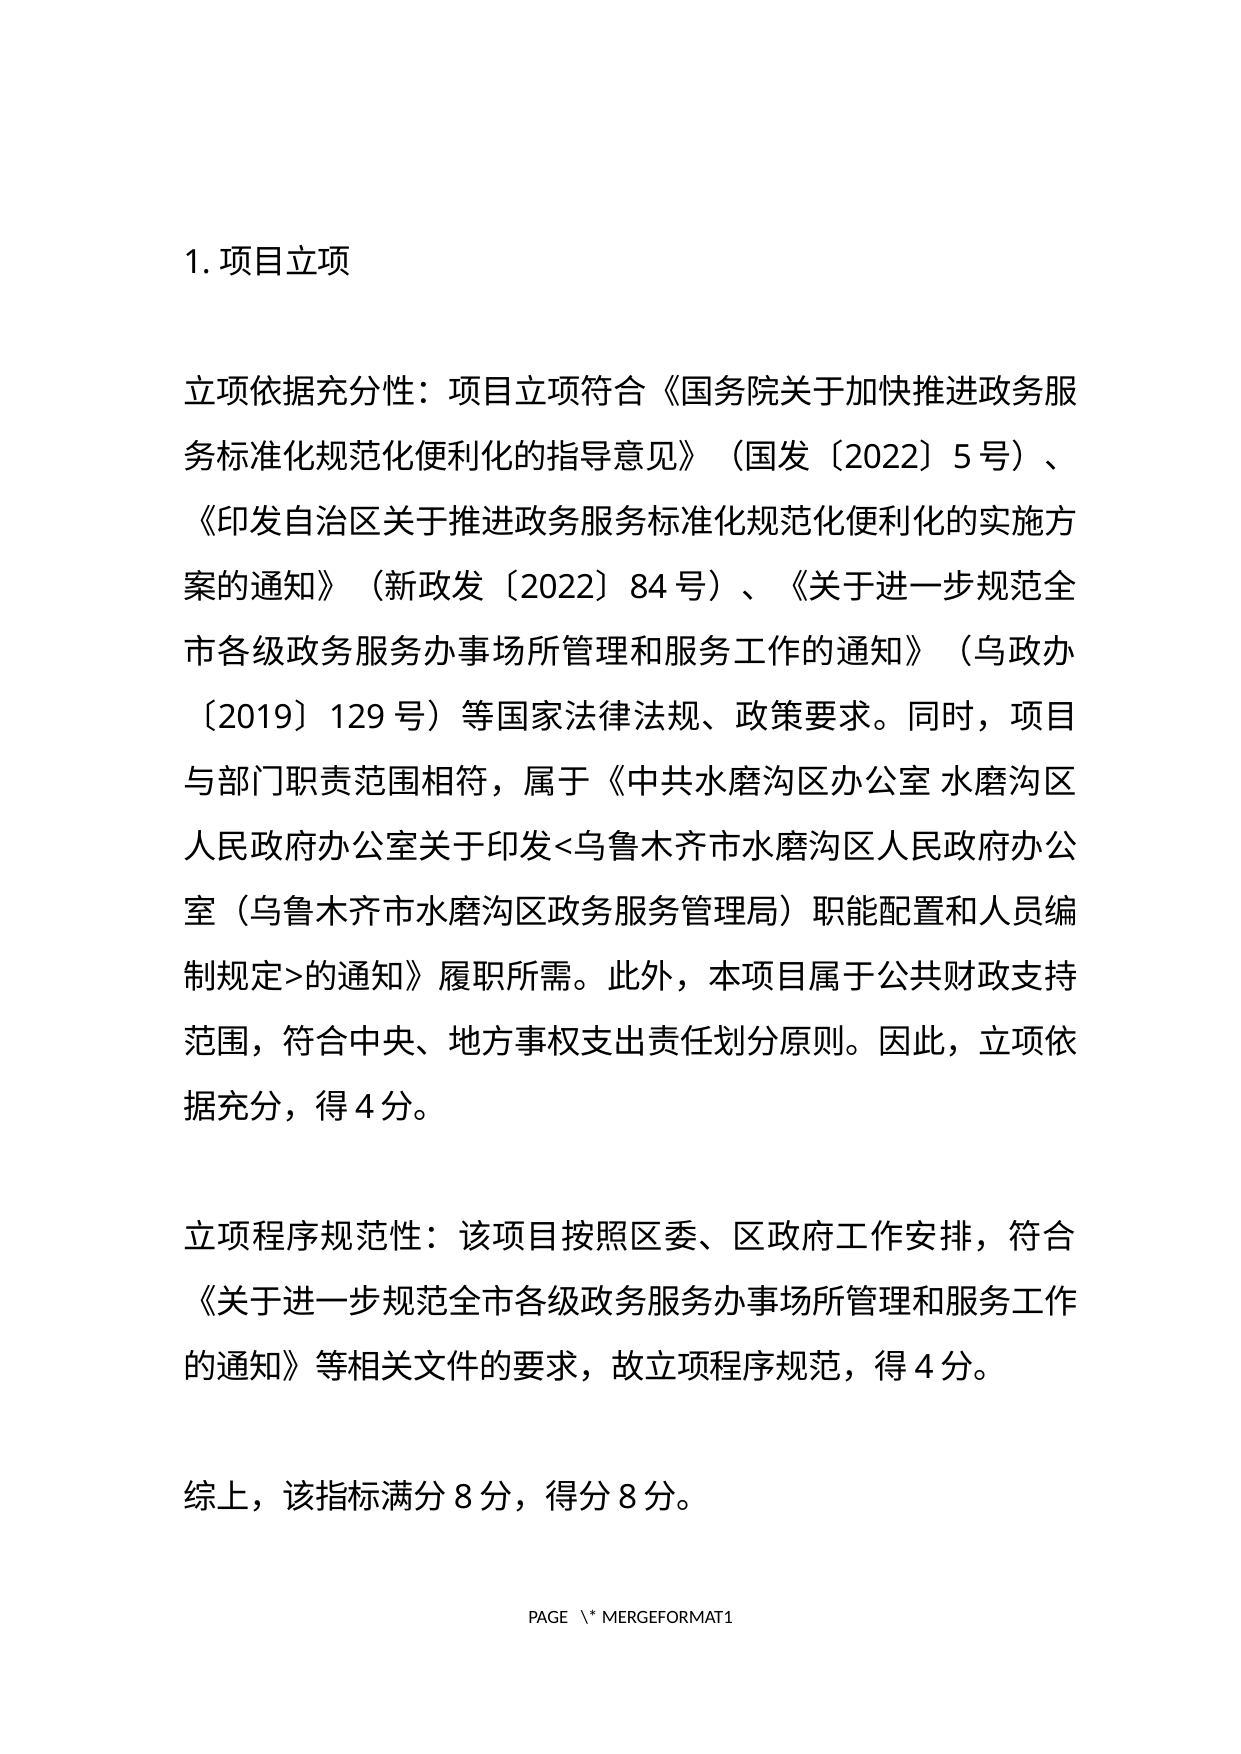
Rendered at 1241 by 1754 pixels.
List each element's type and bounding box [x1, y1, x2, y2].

text [183, 162, 1078, 1527]
